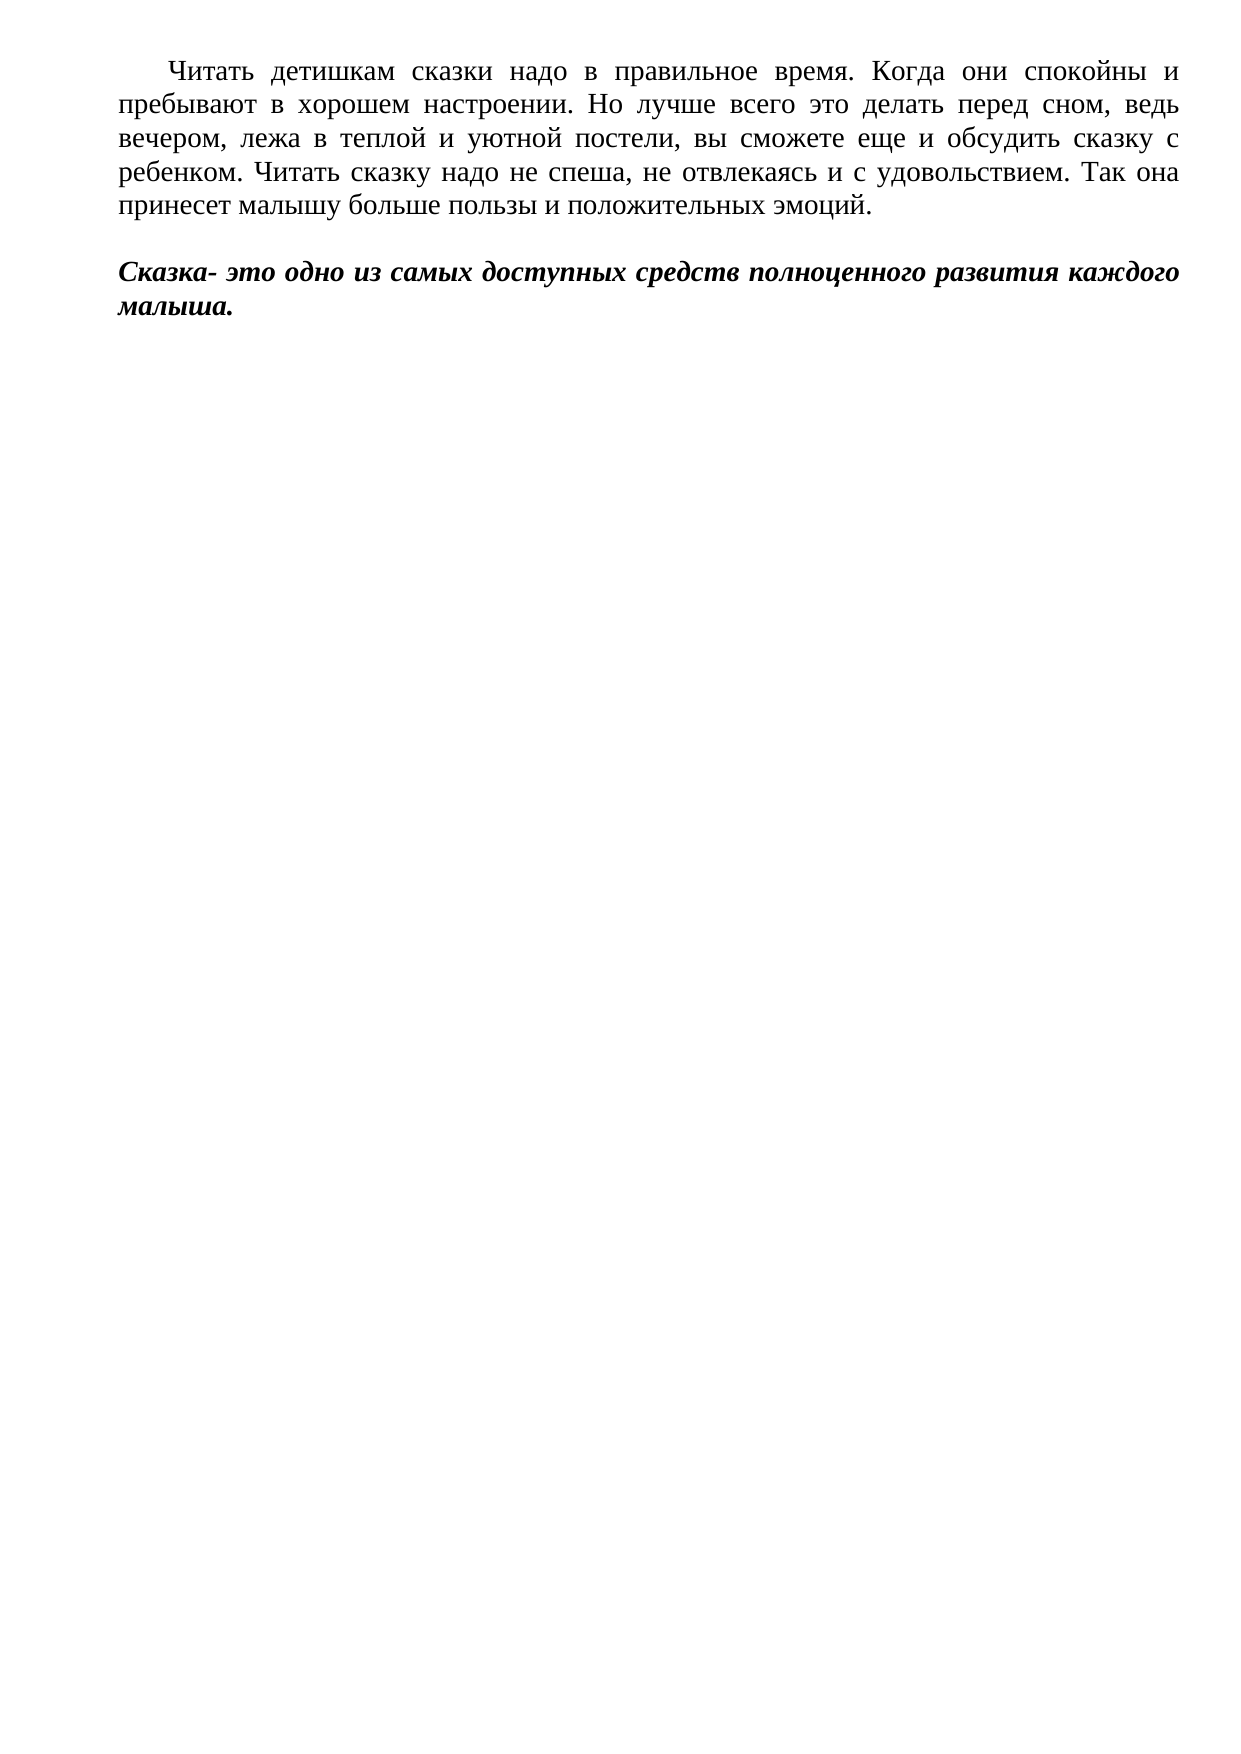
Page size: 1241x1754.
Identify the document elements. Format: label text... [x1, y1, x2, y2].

text Читать детишкам сказки надо в правильное время. Когда они спокойны и пребывают в хорошем настроении. Но лучше всего это делать перед сном, ведь вечером, лежа в теплой и уютной постели, вы сможете еще и обсудить сказку с ребенком. Читать сказку надо не спеша, не отвлекаясь и с удовольствием. Так она принесет малышу больше пользы и положительных эмоций. [118, 53, 1181, 221]
text Сказка- это одно из самых доступных средств полноценного развития каждого малыша. [118, 254, 1181, 321]
